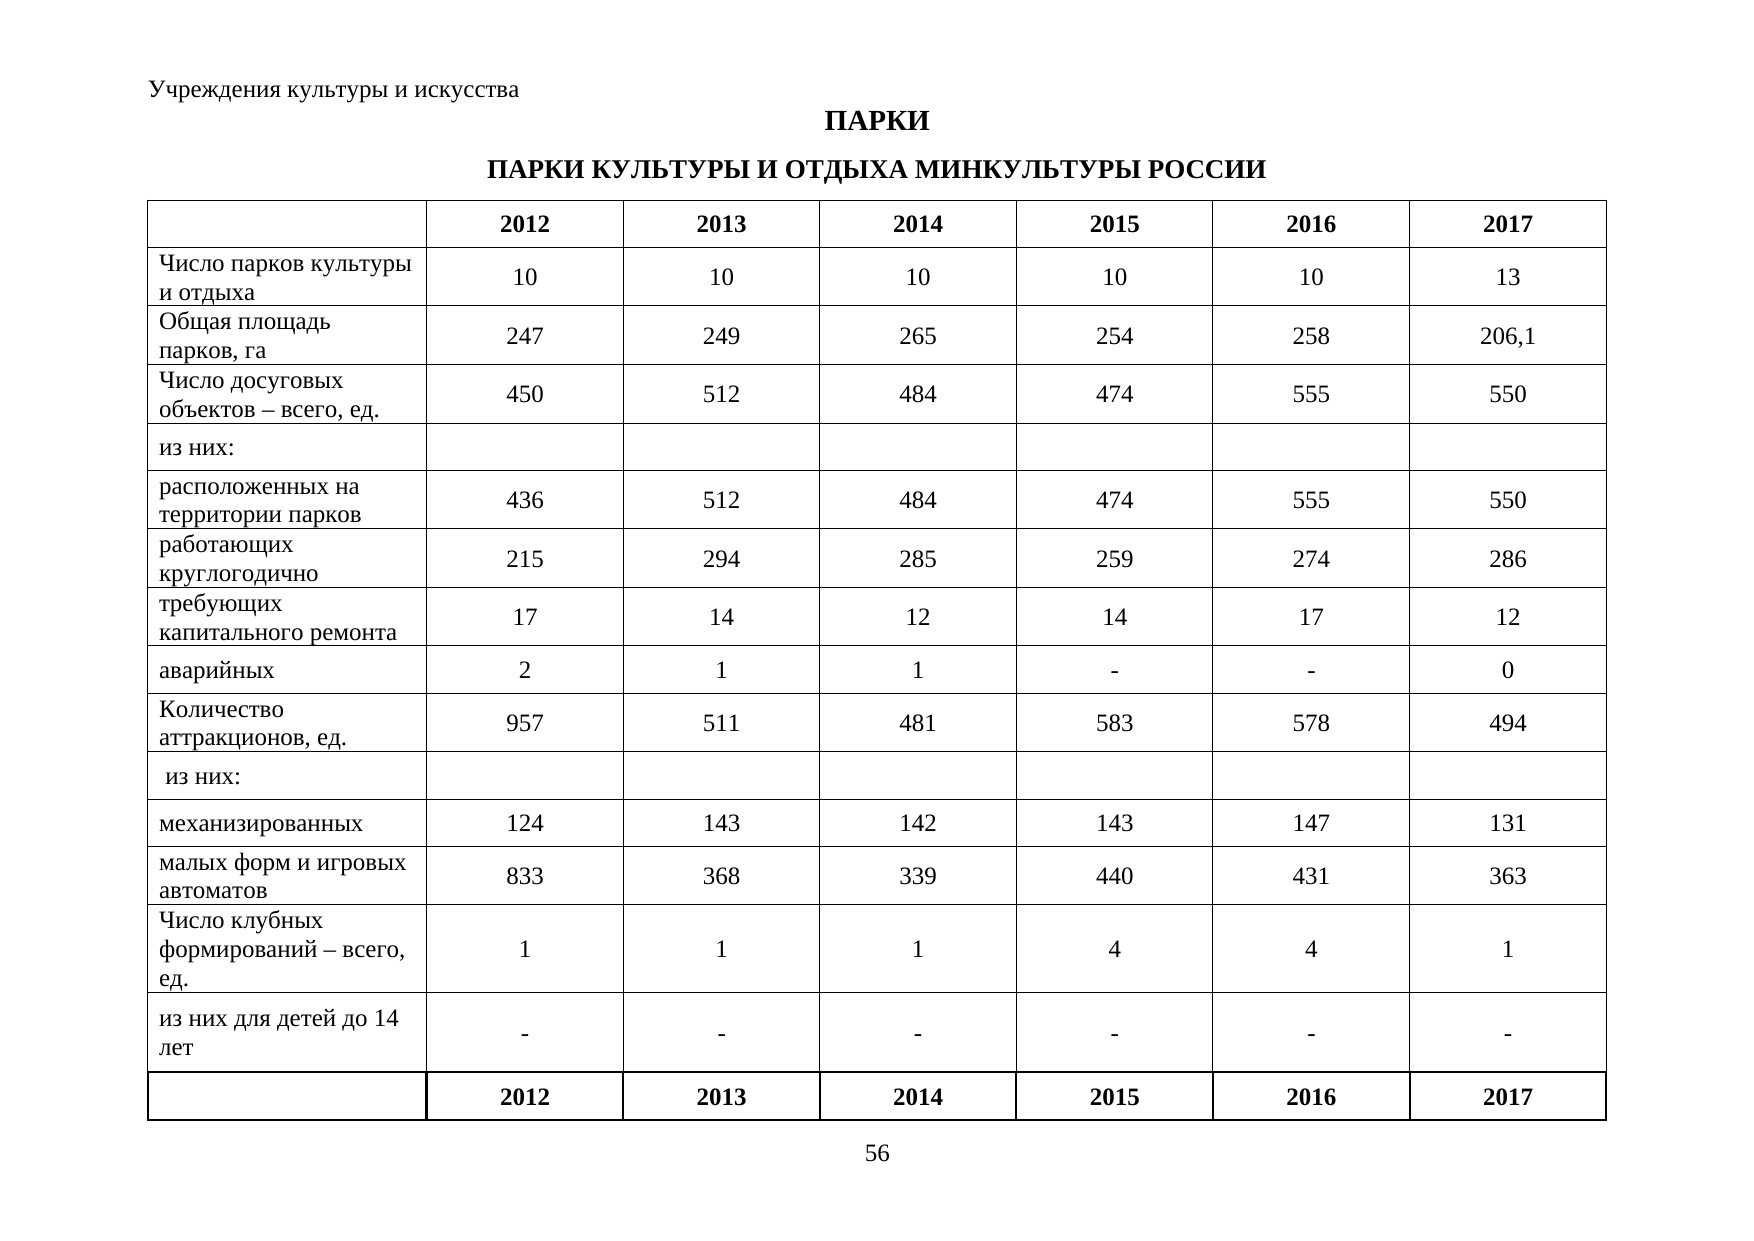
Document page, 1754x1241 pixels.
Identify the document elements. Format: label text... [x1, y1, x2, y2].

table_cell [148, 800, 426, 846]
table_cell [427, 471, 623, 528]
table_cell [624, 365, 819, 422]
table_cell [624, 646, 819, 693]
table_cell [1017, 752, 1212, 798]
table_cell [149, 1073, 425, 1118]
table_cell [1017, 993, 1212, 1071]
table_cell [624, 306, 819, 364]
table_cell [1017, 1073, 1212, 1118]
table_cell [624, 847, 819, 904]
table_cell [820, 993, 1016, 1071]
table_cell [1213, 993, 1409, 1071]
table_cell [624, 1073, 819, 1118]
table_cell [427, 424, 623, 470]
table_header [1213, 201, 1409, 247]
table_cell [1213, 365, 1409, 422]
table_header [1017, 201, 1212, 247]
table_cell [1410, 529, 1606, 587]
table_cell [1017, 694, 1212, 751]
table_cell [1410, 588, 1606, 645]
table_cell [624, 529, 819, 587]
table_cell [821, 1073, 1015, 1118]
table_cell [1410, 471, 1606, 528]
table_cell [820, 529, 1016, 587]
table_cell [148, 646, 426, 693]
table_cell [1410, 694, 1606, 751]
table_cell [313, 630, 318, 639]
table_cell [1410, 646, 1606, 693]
subtitle Парки культуры и отдыха минкультуры России [148, 153, 1606, 184]
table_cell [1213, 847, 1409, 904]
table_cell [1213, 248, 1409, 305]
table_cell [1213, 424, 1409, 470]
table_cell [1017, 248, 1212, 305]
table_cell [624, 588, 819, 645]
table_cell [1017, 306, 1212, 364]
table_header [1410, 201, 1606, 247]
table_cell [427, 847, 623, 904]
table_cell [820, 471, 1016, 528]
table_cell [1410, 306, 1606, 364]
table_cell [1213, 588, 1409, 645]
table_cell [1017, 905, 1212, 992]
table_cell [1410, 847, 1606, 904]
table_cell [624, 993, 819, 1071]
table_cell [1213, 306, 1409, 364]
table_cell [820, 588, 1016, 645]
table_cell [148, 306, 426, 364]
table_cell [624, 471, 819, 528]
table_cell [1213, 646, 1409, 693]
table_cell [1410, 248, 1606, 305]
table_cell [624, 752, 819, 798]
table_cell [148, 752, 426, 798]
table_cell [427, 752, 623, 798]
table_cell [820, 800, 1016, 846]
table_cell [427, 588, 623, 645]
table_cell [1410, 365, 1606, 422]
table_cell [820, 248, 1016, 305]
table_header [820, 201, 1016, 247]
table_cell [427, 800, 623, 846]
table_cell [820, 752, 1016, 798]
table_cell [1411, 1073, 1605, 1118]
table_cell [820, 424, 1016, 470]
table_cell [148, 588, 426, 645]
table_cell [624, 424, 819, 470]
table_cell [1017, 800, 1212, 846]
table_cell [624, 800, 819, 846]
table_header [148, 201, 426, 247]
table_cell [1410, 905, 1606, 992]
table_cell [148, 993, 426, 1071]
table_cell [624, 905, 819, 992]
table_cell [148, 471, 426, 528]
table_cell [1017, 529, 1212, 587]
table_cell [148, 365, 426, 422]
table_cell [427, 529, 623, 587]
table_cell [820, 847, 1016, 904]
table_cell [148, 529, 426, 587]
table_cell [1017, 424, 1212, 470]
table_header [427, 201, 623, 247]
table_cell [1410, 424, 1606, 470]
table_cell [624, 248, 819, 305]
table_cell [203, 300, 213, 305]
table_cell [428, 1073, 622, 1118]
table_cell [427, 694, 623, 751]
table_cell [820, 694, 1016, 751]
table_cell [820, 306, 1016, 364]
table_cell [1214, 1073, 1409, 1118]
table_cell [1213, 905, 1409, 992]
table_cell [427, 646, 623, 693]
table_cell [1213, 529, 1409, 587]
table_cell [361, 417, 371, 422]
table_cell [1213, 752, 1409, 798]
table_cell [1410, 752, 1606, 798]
subtitle ПАРКИ [148, 103, 1606, 136]
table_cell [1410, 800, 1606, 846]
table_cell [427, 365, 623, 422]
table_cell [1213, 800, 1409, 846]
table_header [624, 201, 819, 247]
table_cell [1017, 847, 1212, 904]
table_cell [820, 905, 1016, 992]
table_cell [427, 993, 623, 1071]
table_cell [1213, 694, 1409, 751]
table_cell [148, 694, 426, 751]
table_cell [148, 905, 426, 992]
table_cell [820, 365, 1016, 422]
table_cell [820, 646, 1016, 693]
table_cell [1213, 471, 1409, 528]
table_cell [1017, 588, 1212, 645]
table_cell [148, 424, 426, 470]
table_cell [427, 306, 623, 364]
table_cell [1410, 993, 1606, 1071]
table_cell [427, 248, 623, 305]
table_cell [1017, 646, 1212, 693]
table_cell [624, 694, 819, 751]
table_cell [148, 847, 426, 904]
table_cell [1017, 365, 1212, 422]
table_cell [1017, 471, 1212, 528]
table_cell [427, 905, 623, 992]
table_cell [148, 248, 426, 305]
